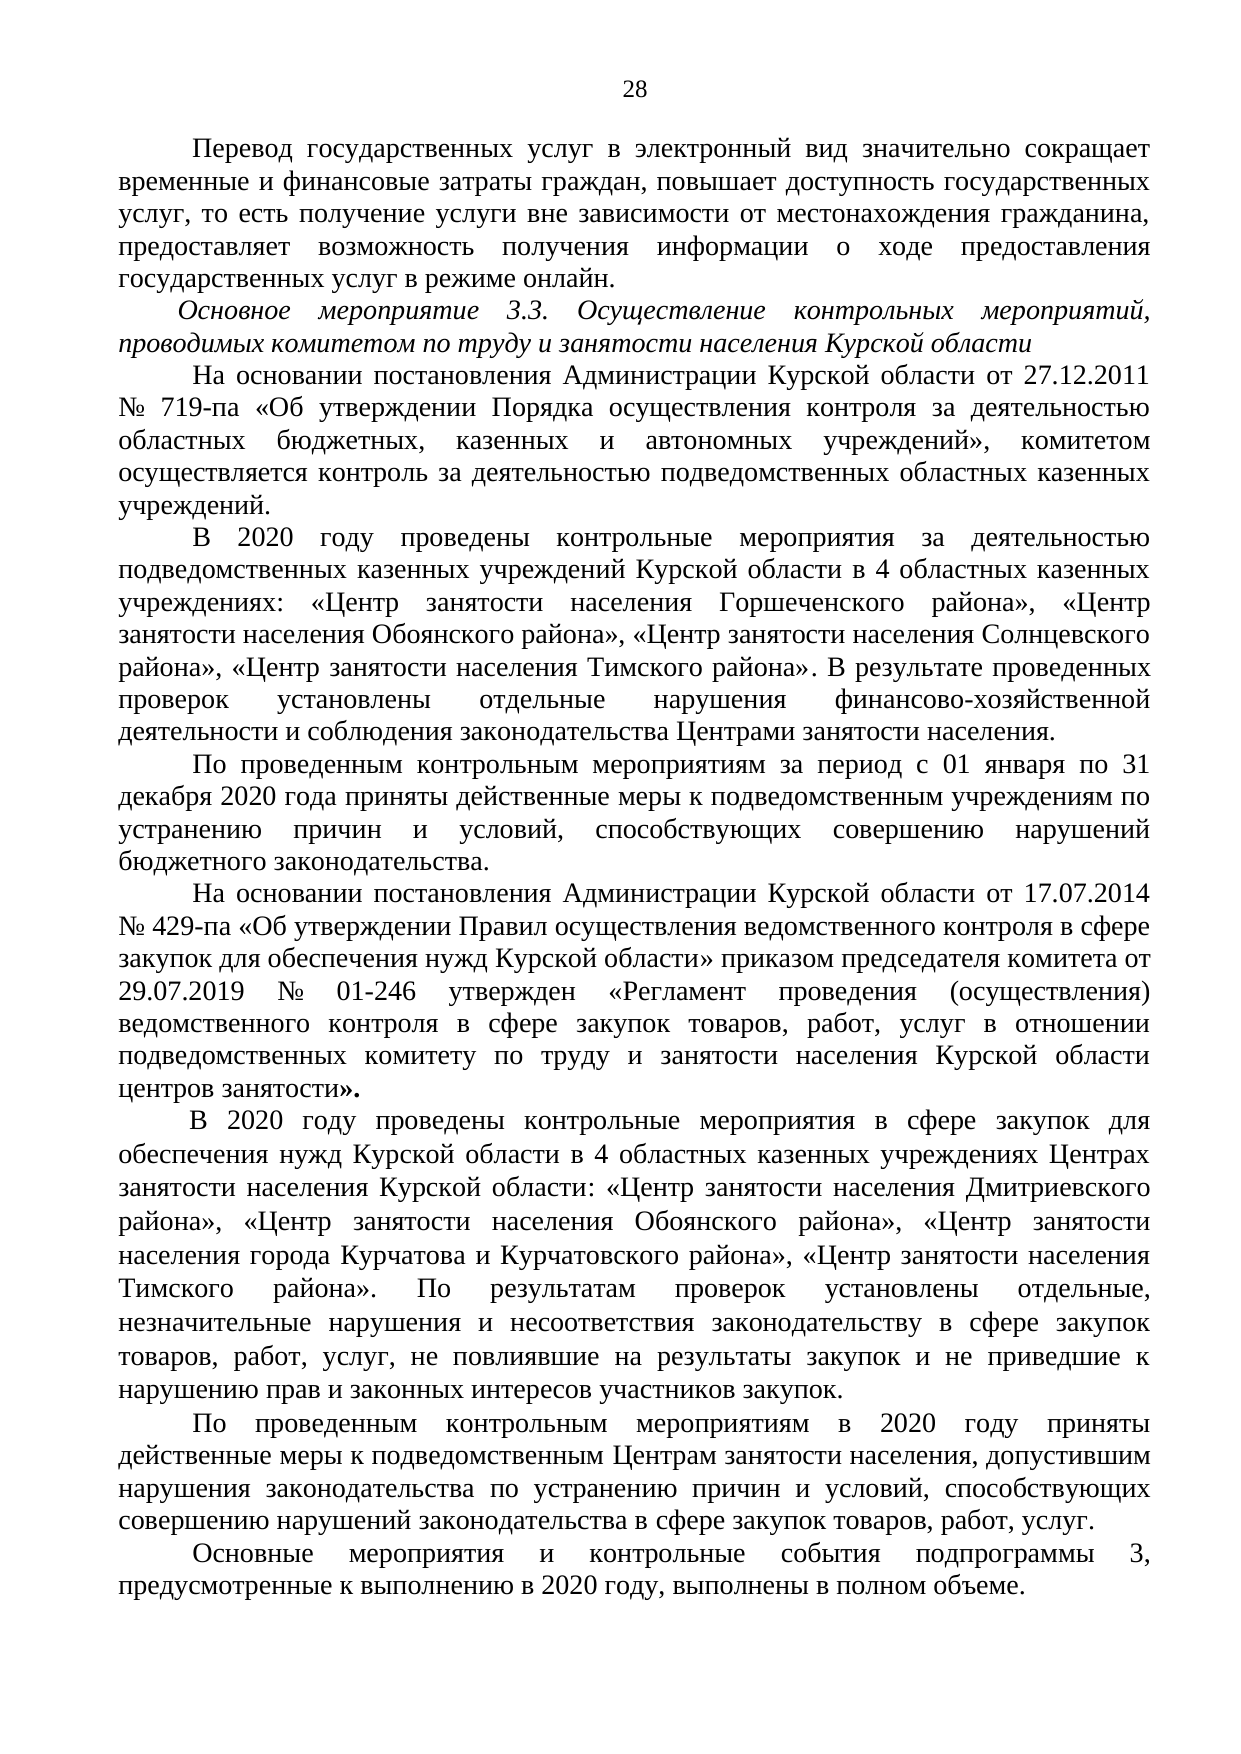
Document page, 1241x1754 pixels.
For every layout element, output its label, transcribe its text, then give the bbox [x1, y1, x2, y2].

text На основании постановления Администрации Курской области от 27.12.2011 № 719-па «Об утверждении Порядка осуществления контроля за деятельностью областных бюджетных, казенных и автономных учреждений», комитетом осуществляется контроль за деятельностью подведомственных областных казенных учреждений. [118, 358, 1152, 520]
text Основные мероприятия и контрольные события подпрограммы 3, предусмотренные к выполнению в 2020 году, выполнены в полном объеме. [118, 1536, 1152, 1600]
text Перевод государственных услуг в электронный вид значительно сокращает временные и финансовые затраты граждан, повышает доступность государственных услуг, то есть получение услуги вне зависимости от местонахождения гражданина, предоставляет возможность получения информации о ходе предоставления государственных услуг в режиме онлайн. [118, 131, 1152, 293]
text В 2020 году проведены контрольные мероприятия в сфере закупок для обеспечения нужд Курской области в 4 областных казенных учреждениях Центрах занятости населения Курской области: «Центр занятости населения Дмитриевского района», «Центр занятости населения Обоянского района», «Центр занятости населения города Курчатова и Курчатовского района», «Центр занятости населения Тимского района». По результатам проверок установлены отдельные, незначительные нарушения и несоответствия законодательству в сфере закупок товаров, работ, услуг, не повлиявшие на результаты закупок и не приведшие к нарушению прав и законных интересов участников закупок. [118, 1103, 1152, 1405]
text По проведенным контрольным мероприятиям за период с 01 января по 31 декабря 2020 года приняты действенные меры к подведомственным учреждениям по устранению причин и условий, способствующих совершению нарушений бюджетного законодательства. [118, 747, 1152, 876]
text В 2020 году проведены контрольные мероприятия за деятельностью подведомственных казенных учреждений Курской области в 4 областных казенных учреждениях: «Центр занятости населения Горшеченского района», «Центр занятости населения Обоянского района», «Центр занятости населения Солнцевского района», «Центр занятости населения Тимского района». В результате проведенных проверок установлены отдельные нарушения финансово-хозяйственной деятельности и соблюдения законодательства Центрами занятости населения. [118, 520, 1152, 747]
text По проведенным контрольным мероприятиям в 2020 году приняты действенные меры к подведомственным Центрам занятости населения, допустившим нарушения законодательства по устранению причин и условий, способствующих совершению нарушений законодательства в сфере закупок товаров, работ, услуг. [118, 1406, 1152, 1536]
text Основное мероприятие 3.3. Осуществление контрольных мероприятий, проводимых комитетом по труду и занятости населения Курской области [118, 293, 1152, 358]
text На основании постановления Администрации Курской области от 17.07.2014 № 429-па «Об утверждении Правил осуществления ведомственного контроля в сфере закупок для обеспечения нужд Курской области» приказом председателя комитета от 29.07.2019 № 01-246 утвержден «Регламент проведения (осуществления) ведомственного контроля в сфере закупок товаров, работ, услуг в отношении подведомственных комитету по труду и занятости населения Курской области центров занятости». [118, 876, 1152, 1103]
